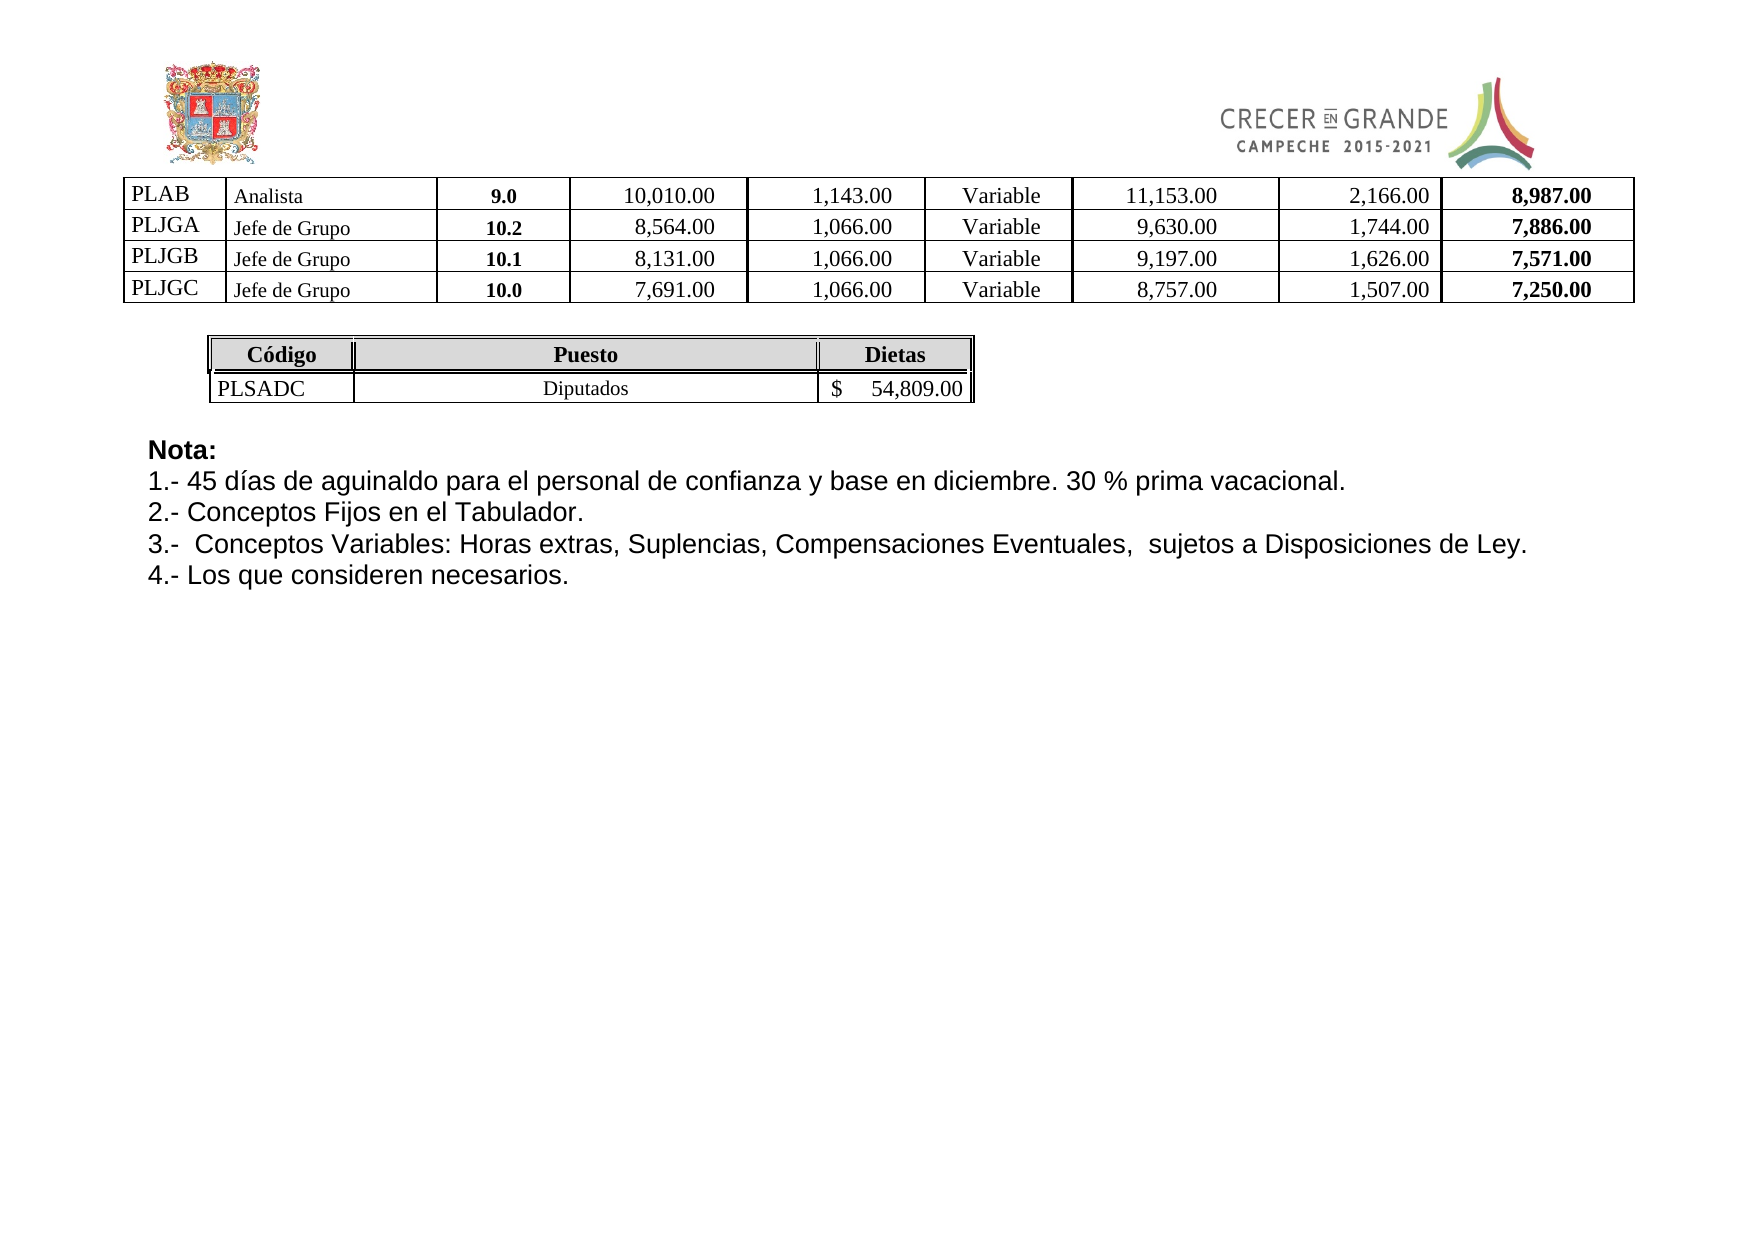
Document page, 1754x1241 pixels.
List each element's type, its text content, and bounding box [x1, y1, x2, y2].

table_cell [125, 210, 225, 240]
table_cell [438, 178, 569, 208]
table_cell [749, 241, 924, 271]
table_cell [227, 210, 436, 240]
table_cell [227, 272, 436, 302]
picture [163, 61, 261, 165]
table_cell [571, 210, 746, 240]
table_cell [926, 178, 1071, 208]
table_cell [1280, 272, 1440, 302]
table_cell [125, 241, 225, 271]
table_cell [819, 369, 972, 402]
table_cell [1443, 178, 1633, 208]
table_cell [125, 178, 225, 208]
text 2.- Conceptos Fijos en el Tabulador. [148, 496, 1577, 528]
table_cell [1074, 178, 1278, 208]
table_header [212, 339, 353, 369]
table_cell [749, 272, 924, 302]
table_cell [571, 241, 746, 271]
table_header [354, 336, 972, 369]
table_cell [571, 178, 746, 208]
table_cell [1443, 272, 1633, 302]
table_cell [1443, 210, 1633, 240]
picture [1215, 71, 1539, 174]
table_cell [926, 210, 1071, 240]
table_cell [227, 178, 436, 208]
text 4.- Los que consideren necesarios. [148, 559, 1577, 590]
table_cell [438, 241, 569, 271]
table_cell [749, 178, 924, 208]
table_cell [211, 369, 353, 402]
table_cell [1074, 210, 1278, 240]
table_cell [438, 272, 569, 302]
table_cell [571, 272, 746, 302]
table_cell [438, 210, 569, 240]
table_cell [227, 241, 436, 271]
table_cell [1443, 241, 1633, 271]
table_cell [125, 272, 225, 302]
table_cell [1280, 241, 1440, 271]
text 1.- 45 días de aguinaldo para el personal de confianza y base en diciembre. 30 % prima vacacional. [148, 465, 1577, 496]
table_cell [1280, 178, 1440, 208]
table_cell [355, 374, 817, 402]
text Nota: [148, 434, 1577, 465]
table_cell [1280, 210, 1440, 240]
text 3.- Conceptos Variables: Horas extras, Suplencias, Compensaciones Eventuales, sujetos a Disposiciones de Ley. [148, 528, 1577, 559]
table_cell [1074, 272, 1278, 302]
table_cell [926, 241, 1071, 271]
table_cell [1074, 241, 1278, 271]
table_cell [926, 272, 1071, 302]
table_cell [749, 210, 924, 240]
